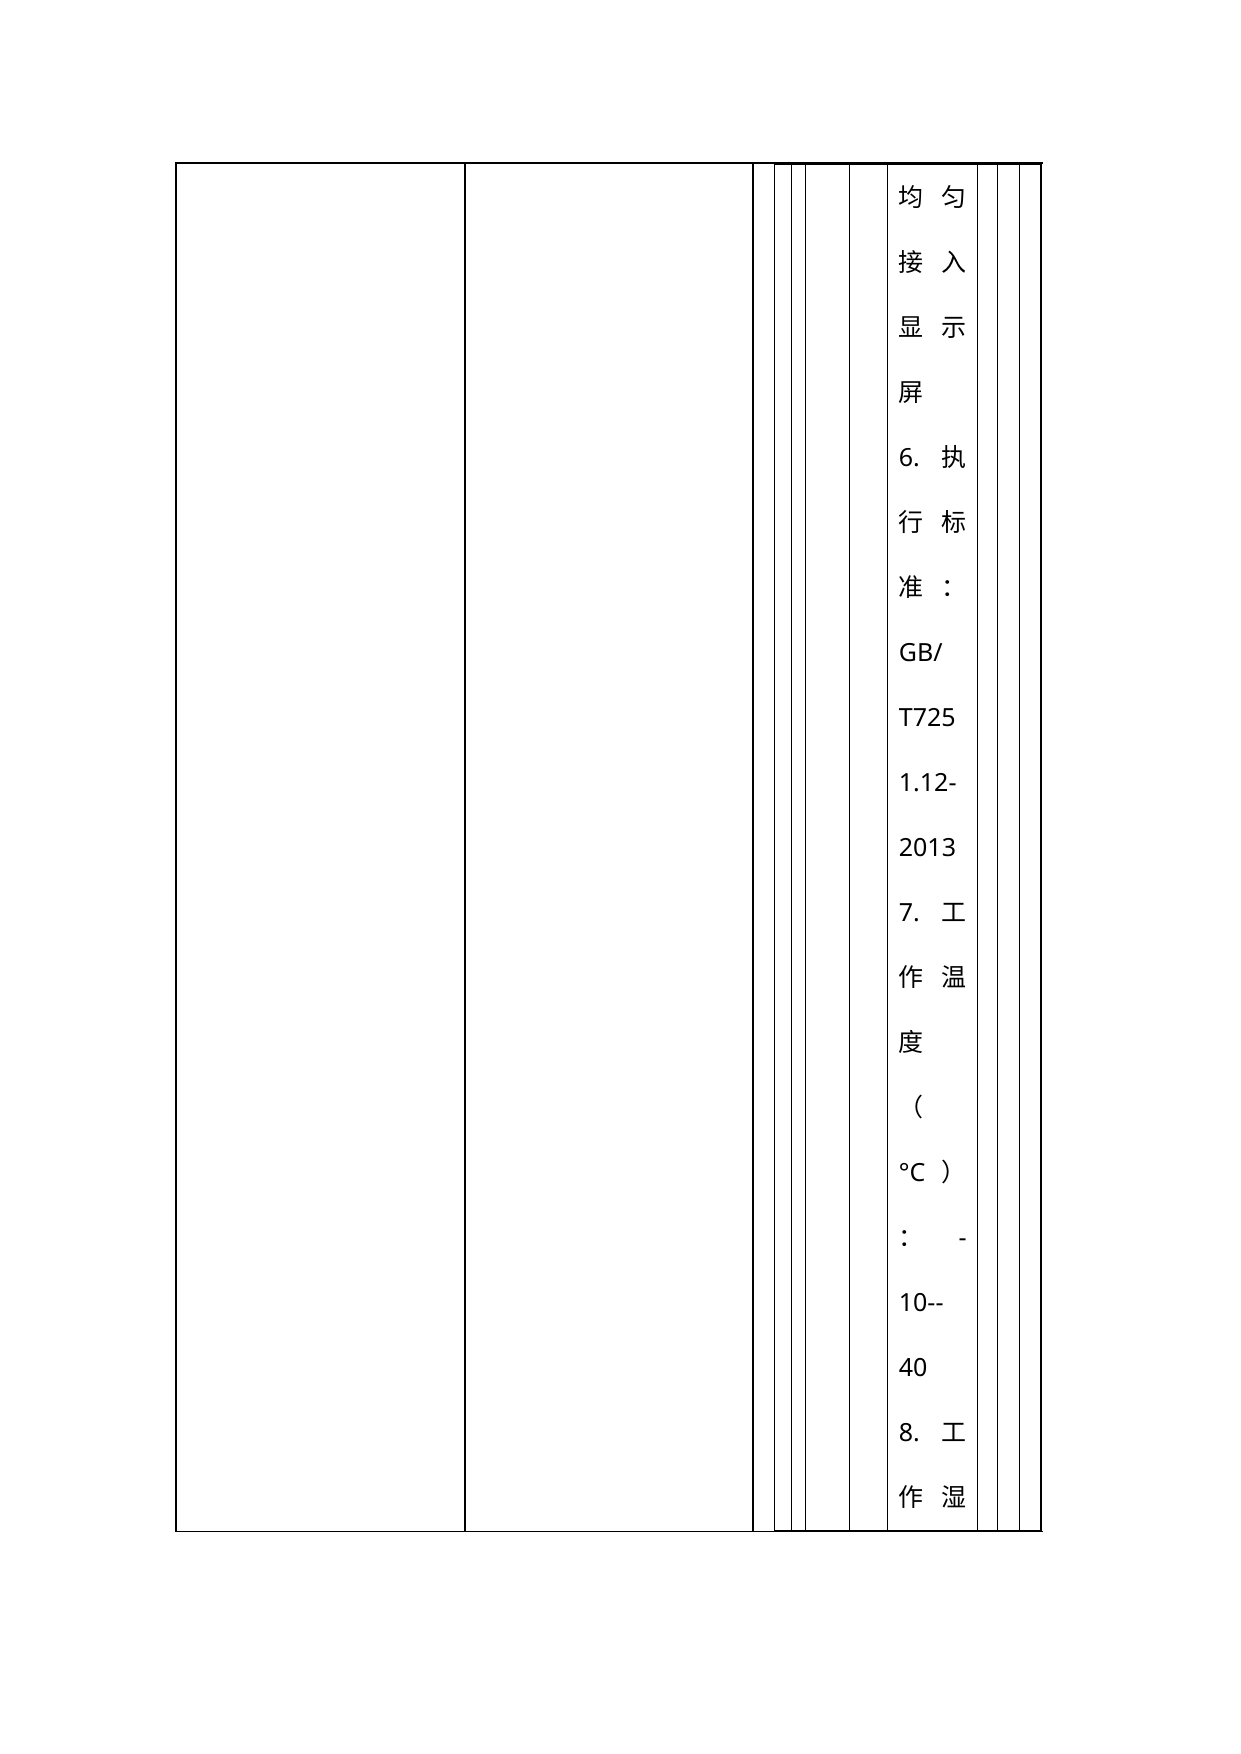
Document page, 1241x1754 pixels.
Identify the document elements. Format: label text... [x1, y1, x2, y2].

table_cell [177, 164, 464, 1531]
table_cell [850, 165, 887, 1530]
table_cell [888, 165, 977, 1530]
table_cell [806, 165, 849, 1530]
table_cell [775, 165, 791, 1530]
table_cell [754, 164, 774, 1531]
table_cell [792, 165, 805, 1530]
table_cell 1 [466, 164, 752, 1531]
